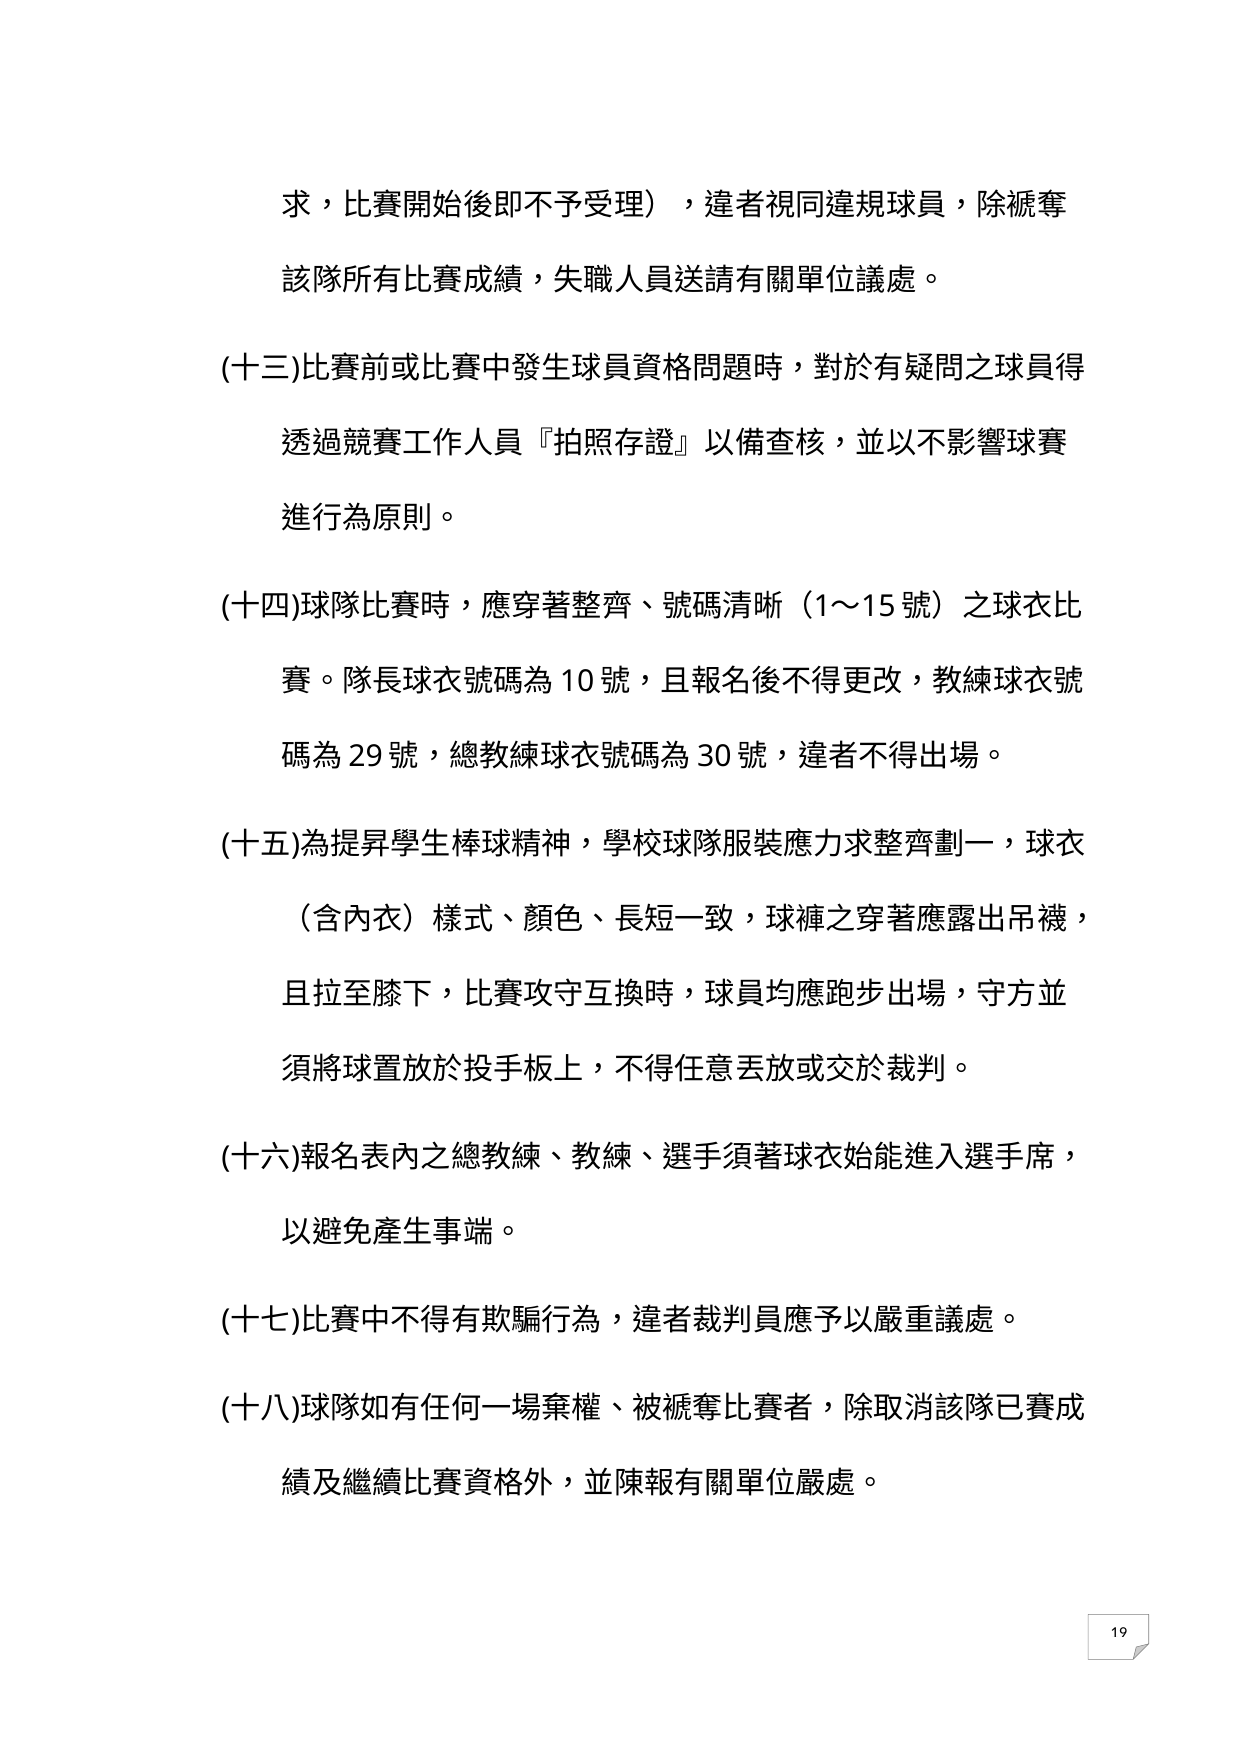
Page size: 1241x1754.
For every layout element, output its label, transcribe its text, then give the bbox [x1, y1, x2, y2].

list (十六)報名表內之總教練、教練、選手須著球衣始能進入選手席，以避免產生事端。 [221, 1117, 1087, 1267]
list (十七)比賽中不得有欺騙行為，違者裁判員應予以嚴重議處。 [221, 1280, 1087, 1355]
list (十四)球隊比賽時，應穿著整齊、號碼清晰（1～15號）之球衣比賽。隊長球衣號碼為10號，且報名後不得更改，教練球衣號碼為29號，總教練球衣號碼為30號，違者不得出場。 [221, 566, 1087, 791]
list (十八)球隊如有任何一場棄權、被褫奪比賽者，除取消該隊已賽成績及繼續比賽資格外，並陳報有關單位嚴處。 [221, 1368, 1087, 1518]
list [221, 164, 1087, 314]
list (十五)為提昇學生棒球精神，學校球隊服裝應力求整齊劃一，球衣（含內衣）樣式、顏色、長短一致，球褲之穿著應露出吊襪，且拉至膝下，比賽攻守互換時，球員均應跑步出場，守方並須將球置放於投手板上，不得任意丟放或交於裁判。 [221, 804, 1087, 1104]
list (十三)比賽前或比賽中發生球員資格問題時，對於有疑問之球員得透過競賽工作人員『拍照存證』以備查核，並以不影響球賽進行為原則。 [221, 328, 1087, 553]
